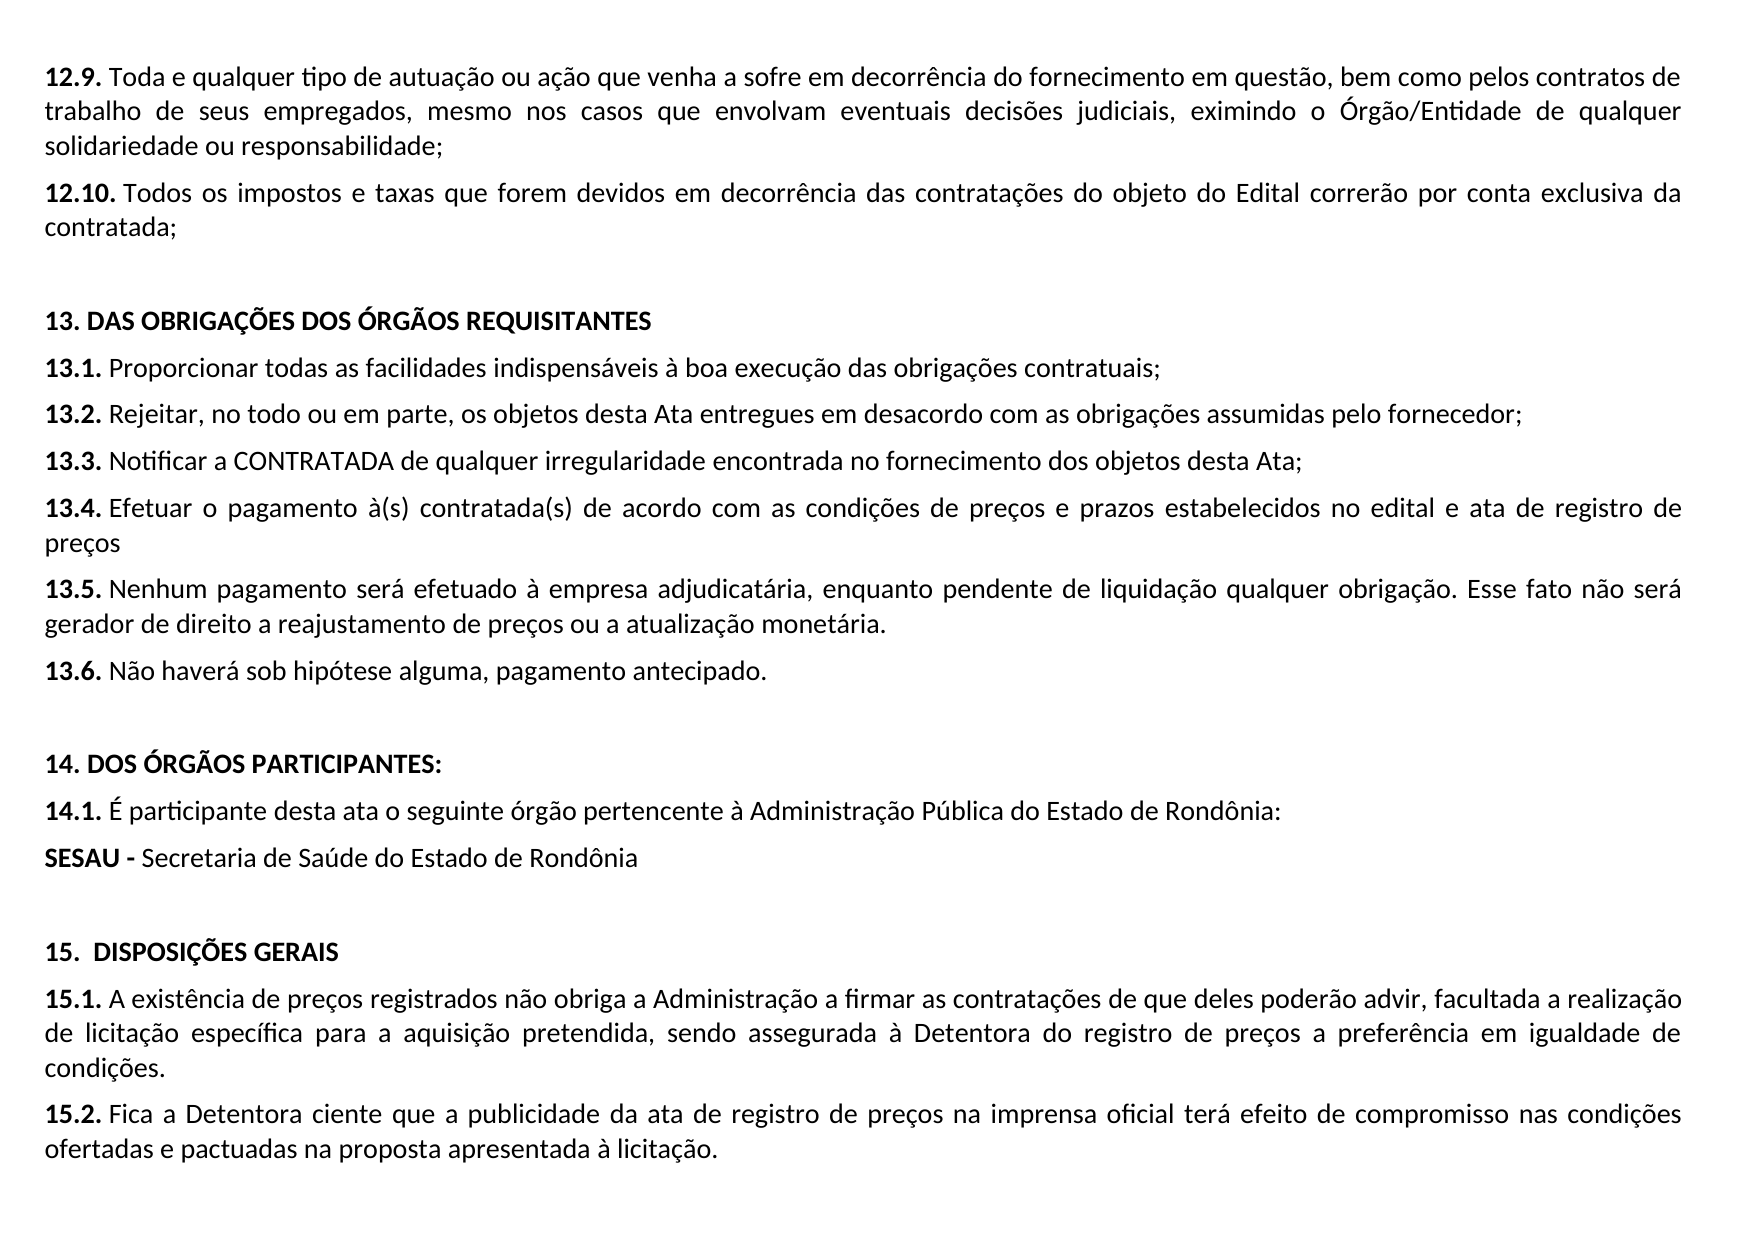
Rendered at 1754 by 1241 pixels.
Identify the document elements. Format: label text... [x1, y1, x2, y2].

text 12.10. Todos os impostos e taxas que forem devidos em decorrência das contratações do objeto do Edital correrão por conta exclusiva da contratada; [44, 175, 1682, 243]
text SESAU - Secretaria de Saúde do Estado de Rondônia [44, 840, 1682, 875]
text 13.5. Nenhum pagamento será efetuado à empresa adjudicatária, enquanto pendente de liquidação qualquer obrigação. Esse fato não será gerador de direito a reajustamento de preços ou a atualização monetária. [44, 572, 1682, 640]
text 13.4. Efetuar o pagamento à(s) contratada(s) de acordo com as condições de preços e prazos estabelecidos no edital e ata de registro de preços [44, 490, 1682, 559]
text 12.9. Toda e qualquer tipo de autuação ou ação que venha a sofre em decorrência do fornecimento em questão, bem como pelos contratos de trabalho de seus empregados, mesmo nos casos que envolvam eventuais decisões judiciais, eximindo o Órgão/Entidade de qualquer solidariedade ou responsabilidade; [44, 59, 1682, 162]
text 14. DOS ÓRGÃOS PARTICIPANTES: [44, 747, 1682, 781]
text 13.1. Proporcionar todas as facilidades indispensáveis à boa execução das obrigações contratuais; [44, 350, 1682, 384]
text 14.1. É participante desta ata o seguinte órgão pertencente à Administração Pública do Estado de Rondônia: [44, 793, 1682, 828]
text 13.3. Notificar a CONTRATADA de qualquer irregularidade encontrada no fornecimento dos objetos desta Ata; [44, 443, 1682, 478]
text 15. DISPOSIÇÕES GERAIS [44, 934, 1682, 968]
text 13. DAS OBRIGAÇÕES DOS ÓRGÃOS REQUISITANTES [44, 303, 1682, 337]
text 15.2. Fica a Detentora ciente que a publicidade da ata de registro de preços na imprensa oficial terá efeito de compromisso nas condições ofertadas e pactuadas na proposta apresentada à licitação. [44, 1097, 1682, 1165]
text 15.1. A existência de preços registrados não obriga a Administração a firmar as contratações de que deles poderão advir, facultada a realização de licitação específica para a aquisição pretendida, sendo assegurada à Detentora do registro de preços a preferência em igualdade de condições. [44, 981, 1682, 1084]
text 13.6. Não haverá sob hipótese alguma, pagamento antecipado. [44, 653, 1682, 687]
text 13.2. Rejeitar, no todo ou em parte, os objetos desta Ata entregues em desacordo com as obrigações assumidas pelo fornecedor; [44, 397, 1682, 431]
